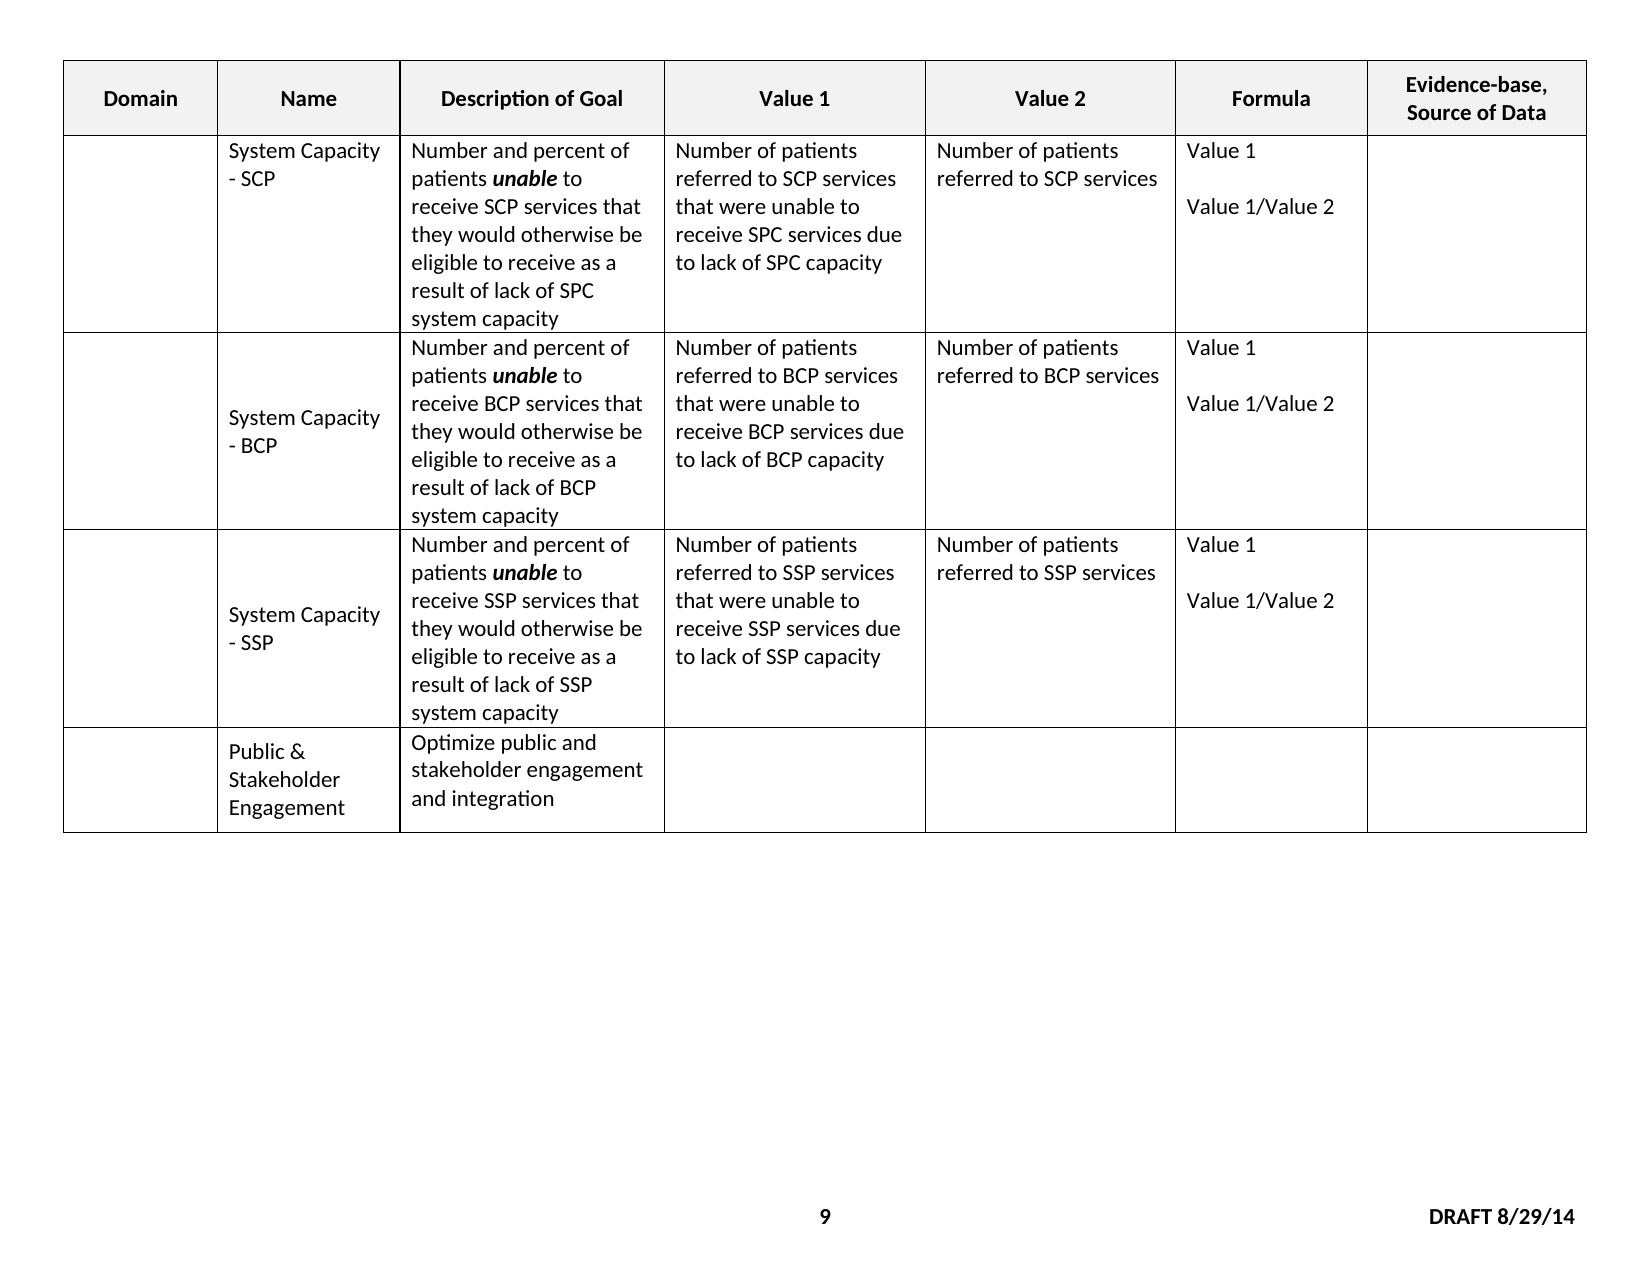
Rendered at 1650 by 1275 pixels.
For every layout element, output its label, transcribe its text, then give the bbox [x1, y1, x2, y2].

table_cell Formula [1176, 61, 1367, 135]
table_cell Public & Stakeholder Engagement [218, 728, 399, 832]
table_cell Number of patients referred to BCP services [926, 333, 1175, 529]
table_cell [1368, 136, 1586, 332]
table_cell Number and percent of patients unable to receive SSP services that they would otherwise be eligible to receive as a result of lack of SSP system capacity [401, 530, 664, 727]
table_cell [64, 728, 217, 832]
table_cell Domain [64, 61, 217, 135]
table_cell [1368, 333, 1586, 529]
table_cell Number of patients referred to SCP services that were unable to receive SPC services due to lack of SPC capacity [665, 136, 925, 332]
table_cell [1176, 728, 1367, 832]
table_cell System Capacity - BCP [218, 333, 399, 529]
table_cell [64, 530, 217, 727]
table_cell [926, 728, 1175, 832]
table_cell Value 2 [926, 61, 1175, 135]
table_cell Number of patients referred to SSP services [926, 530, 1175, 727]
table_cell System Capacity - SSP [218, 530, 399, 727]
table_cell [1368, 530, 1586, 727]
table_cell Number and percent of patients unable to receive BCP services that they would otherwise be eligible to receive as a result of lack of BCP system capacity [401, 333, 664, 529]
table_cell Number of patients referred to SSP services that were unable to receive SSP services due to lack of SSP capacity [665, 530, 925, 727]
table_cell [64, 333, 217, 529]
table_cell Number of patients referred to BCP services that were unable to receive BCP services due to lack of BCP capacity [665, 333, 925, 529]
table_cell Value 1 Value 1/Value 2 [1176, 333, 1367, 529]
table_cell [64, 136, 217, 332]
table_cell Value 1 Value 1/Value 2 [1176, 530, 1367, 727]
table_cell Evidence-base, Source of Data [1368, 61, 1586, 135]
table_cell Optimize public and stakeholder engagement and integration [401, 728, 664, 832]
table_cell Number and percent of patients unable to receive SCP services that they would otherwise be eligible to receive as a result of lack of SPC system capacity [401, 136, 664, 332]
table_cell Value 1 [665, 61, 925, 135]
table_cell Name [218, 61, 399, 135]
table_cell [665, 728, 925, 832]
table_cell Number of patients referred to SCP services [926, 136, 1175, 332]
table_cell Value 1 Value 1/Value 2 [1176, 136, 1367, 332]
table_cell [1368, 728, 1586, 832]
table_cell Description of Goal [401, 61, 664, 135]
table_cell System Capacity - SCP [218, 136, 399, 332]
